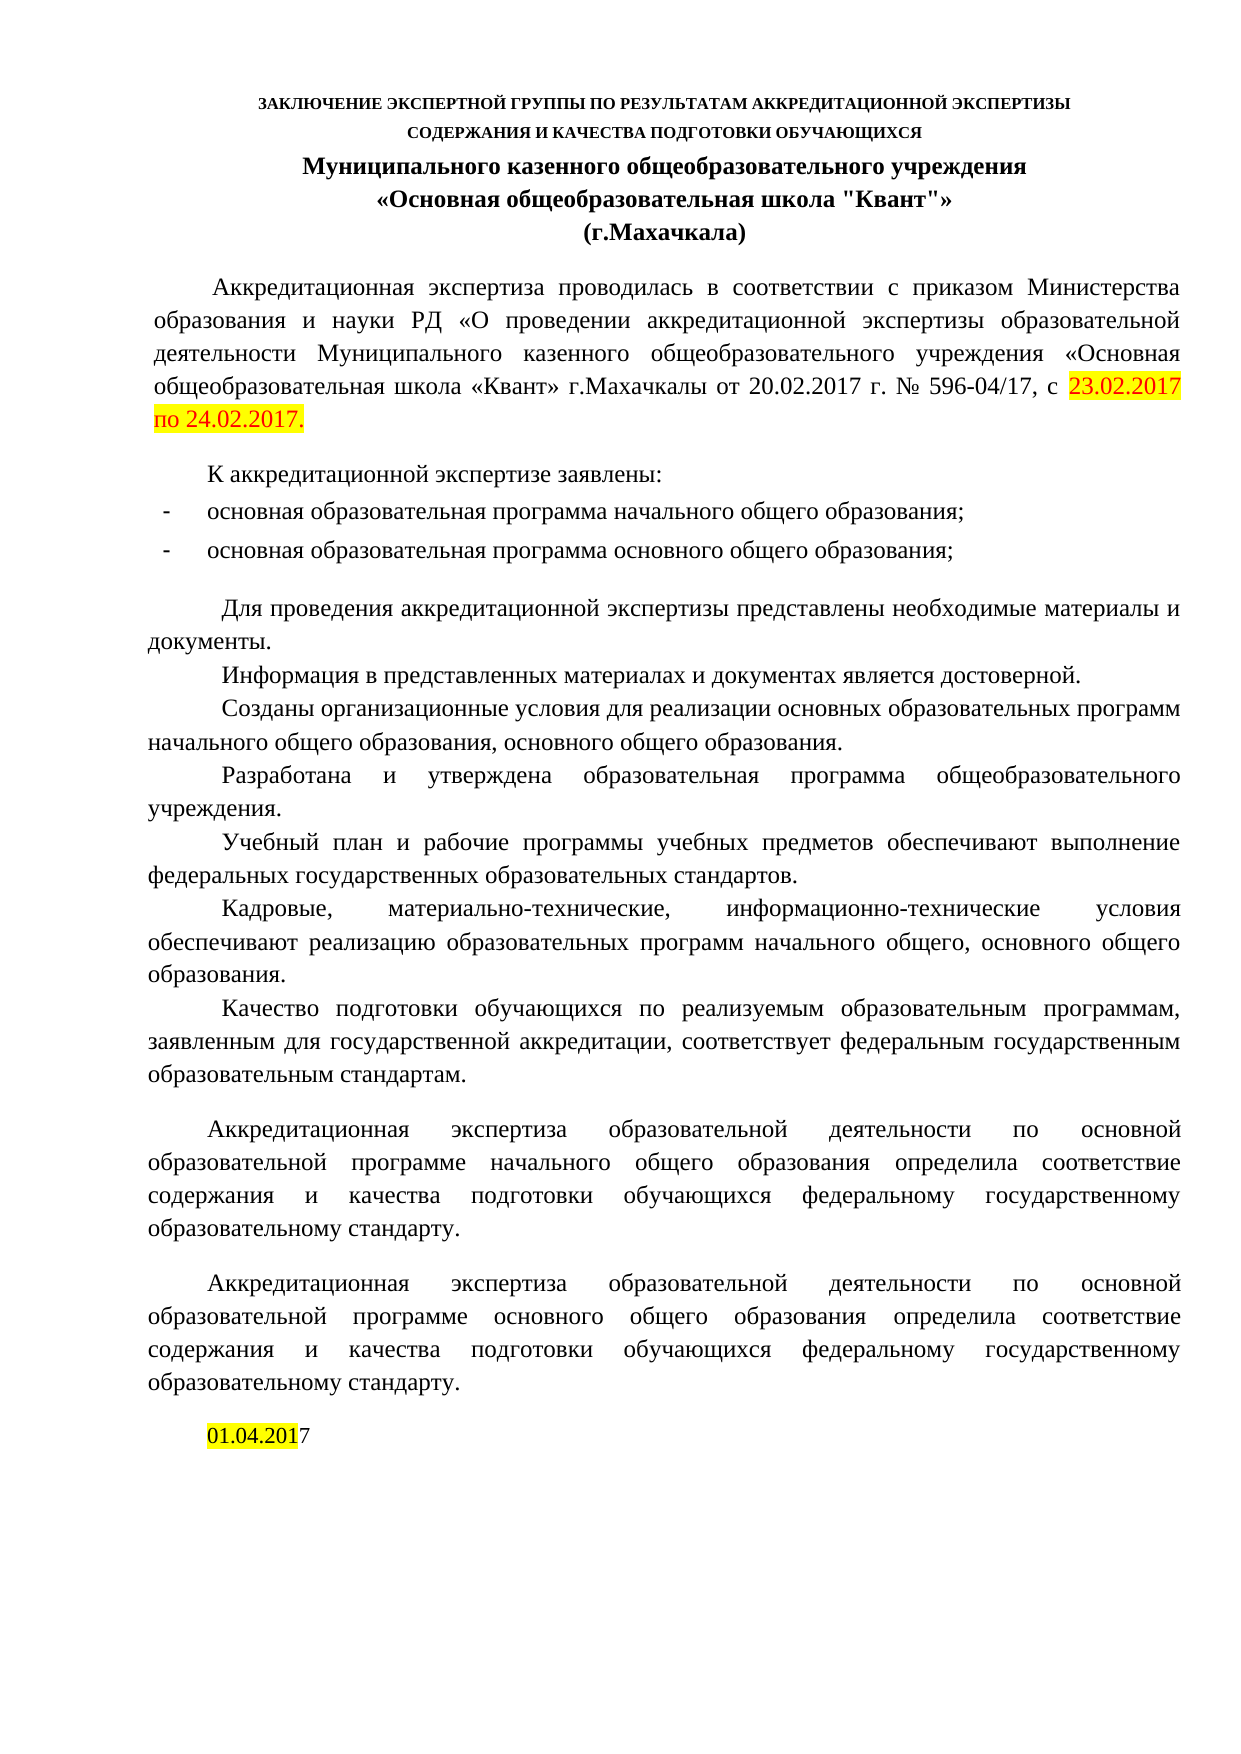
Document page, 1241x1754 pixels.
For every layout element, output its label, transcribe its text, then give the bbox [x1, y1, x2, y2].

subtitle ЗАКЛЮЧЕНИЕ ЭКСПЕРТНОЙ ГРУППЫ ПО РЕЗУЛЬТАТАМ АККРЕДИТАЦИОННОЙ ЭКСПЕРТИЗЫ [148, 94, 1181, 113]
subtitle «Основная общеобразовательная школа "Квант"» [148, 184, 1181, 213]
subtitle СОДЕРЖАНИЯ И КАЧЕСТВА ПОДГОТОВКИ ОБУЧАЮЩИХСЯ [148, 122, 1181, 142]
text Для проведения аккредитационной экспертизы представлены необходимые материалы и документы. [148, 593, 1181, 655]
text Качество подготовки обучающихся по реализуемым образовательным программам, заявленным для государственной аккредитации, соответствует федеральным государственным образовательным стандартам. [148, 993, 1181, 1088]
text Разработана и утверждена образовательная программа общеобразовательного учреждения. [148, 760, 1181, 822]
text Аккредитационная экспертиза проводилась в соответствии с приказом Министерства образования и науки РД «О проведении аккредитационной экспертизы образовательной деятельности Муниципального казенного общеобразовательного учреждения «Основная общеобразовательная школа «Квант» г.Махачкалы от 20.02.2017 г. № 596-04/17, с 23.02.2017 по 24.02.2017. [153, 272, 1181, 433]
list основная образовательная программа начального общего образования; [162, 492, 1181, 526]
subtitle Муниципального казенного общеобразовательного учреждения [148, 151, 1181, 180]
text К аккредитационной экспертизе заявлены: [148, 459, 1181, 488]
subtitle (г.Махачкала) [148, 217, 1181, 246]
text Учебный план и рабочие программы учебных предметов обеспечивают выполнение федеральных государственных образовательных стандартов. [148, 827, 1181, 889]
text Аккредитационная экспертиза образовательной деятельности по основной образовательной программе основного общего образования определила соответствие содержания и качества подготовки обучающихся федеральному государственному образовательному стандарту. [148, 1268, 1181, 1396]
text Информация в представленных материалах и документах является достоверной. [148, 660, 1181, 689]
text Кадровые, материально-технические, информационно-технические условия обеспечивают реализацию образовательных программ начального общего, основного общего образования. [148, 893, 1181, 988]
text 01.04.2017 [148, 1422, 1181, 1449]
text Аккредитационная экспертиза образовательной деятельности по основной образовательной программе начального общего образования определила соответствие содержания и качества подготовки обучающихся федеральному государственному образовательному стандарту. [148, 1114, 1181, 1242]
list основная образовательная программа основного общего образования; [162, 531, 1181, 566]
text Созданы организационные условия для реализации основных образовательных программ начального общего образования, основного общего образования. [148, 693, 1181, 755]
